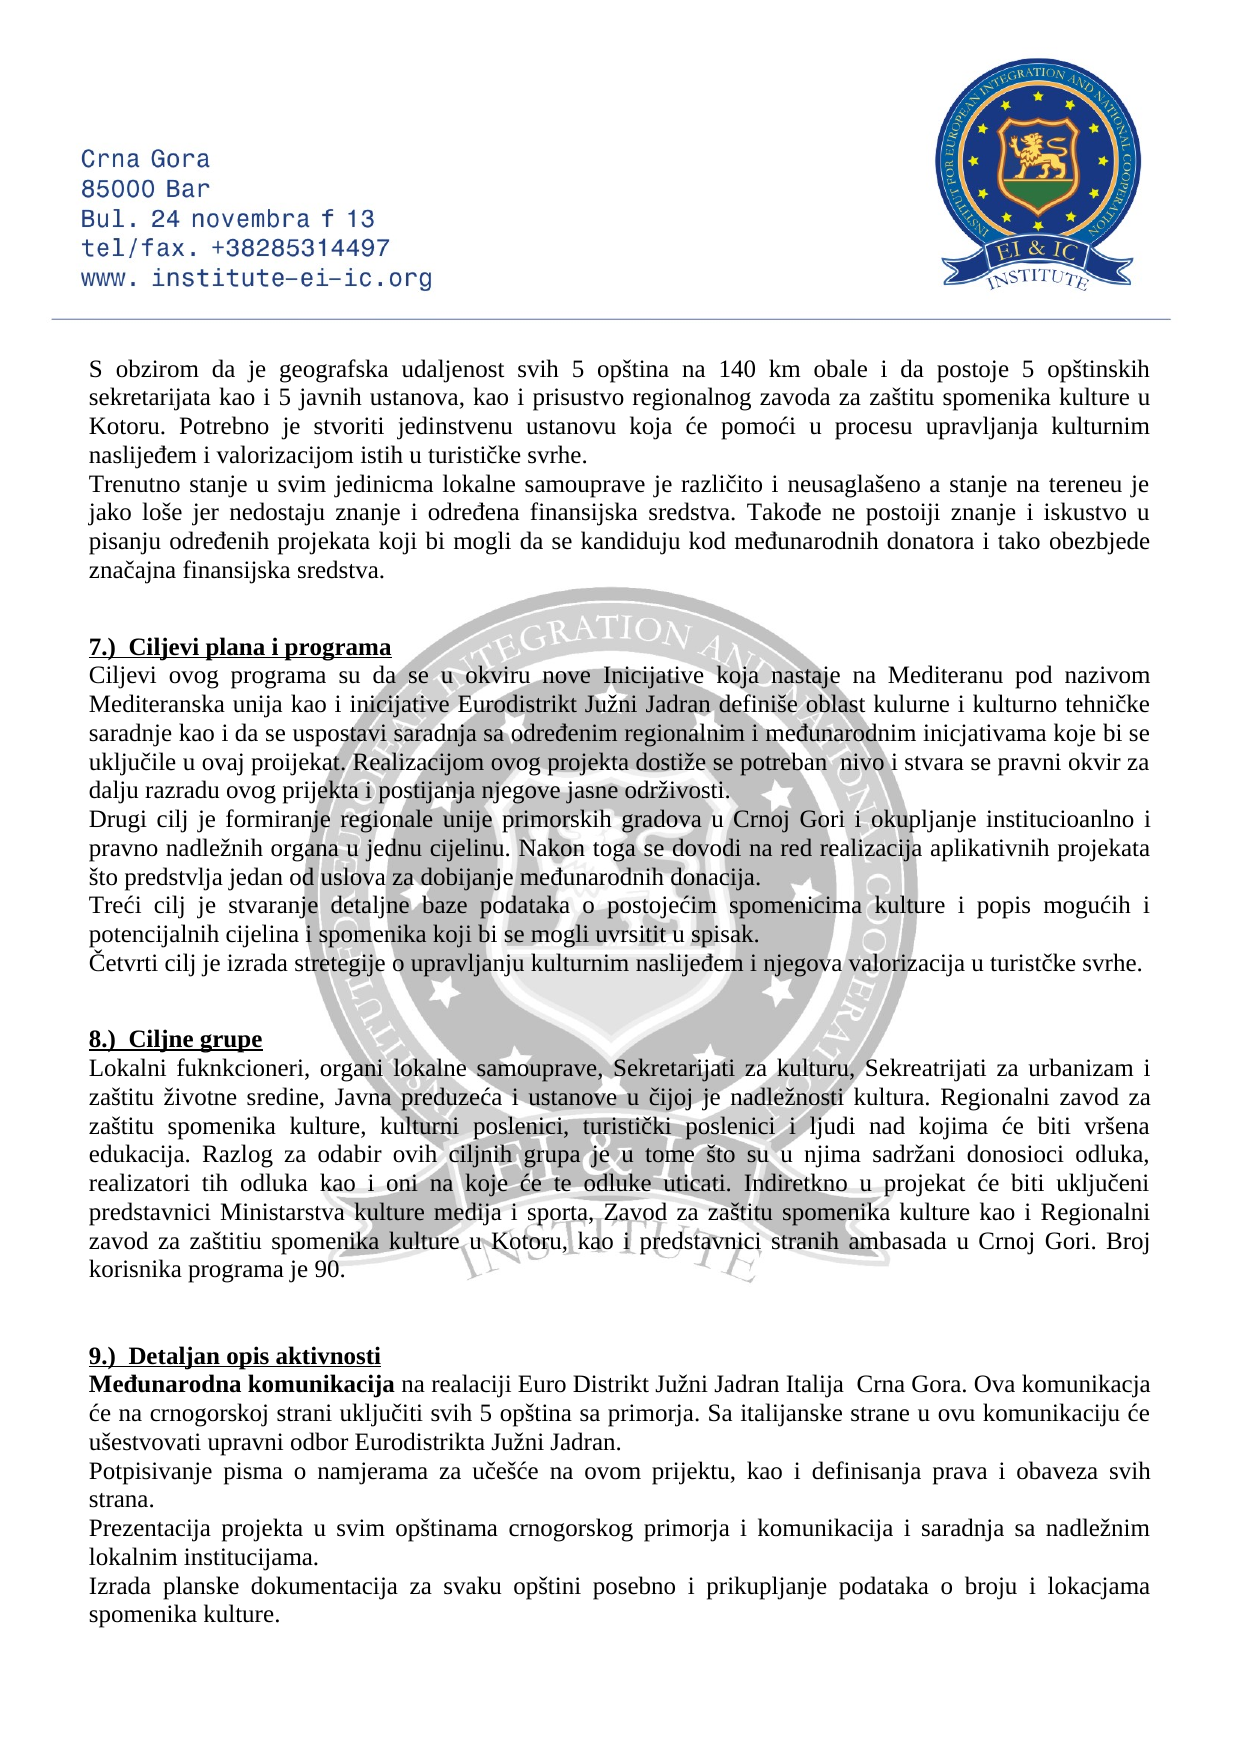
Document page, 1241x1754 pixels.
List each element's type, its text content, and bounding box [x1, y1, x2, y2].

text Međunarodna komunikacija na realaciji Euro Distrikt Južni Jadran Italija Crna Gora. Ova komunikacja će na crnogorskoj strani uključiti svih 5 opština sa primorja. Sa italijanske strane u ovu komunikaciju će ušestvovati upravni odbor Eurodistrikta Južni Jadran. [89, 1369, 1152, 1456]
text S obzirom da je geografska udaljenost svih 5 opština na 140 km obale i da postoje 5 opštinskih sekretarijata kao i 5 javnih ustanova, kao i prisustvo regionalnog zavoda za zaštitu spomenika kulture u Kotoru. Potrebno je stvoriti jedinstvenu ustanovu koja će pomoći u procesu upravljanja kulturnim naslijeđem i valorizacijom istih u turističke svrhe. [89, 354, 1152, 469]
text Prezentacija projekta u svim opštinama crnogorskog primorja i komunikacija i saradnja sa nadležnim lokalnim institucijama. [89, 1513, 1152, 1571]
text Četvrti cilj je izrada stretegije o upravljanju kulturnim naslijeđem i njegova valorizacija u turistčke svrhe. [89, 948, 1152, 977]
text Izrada planske dokumentacija za svaku opštini posebno i prikupljanje podataka o broju i lokacjama spomenika kulture. [89, 1571, 1152, 1628]
text Trenutno stanje u svim jedinicma lokalne samouprave je različito i neusaglašeno a stanje na tereneu je jako loše jer nedostaju znanje i određena finansijska sredstva. Takođe ne postoiji znanje i iskustvo u pisanju određenih projekata koji bi mogli da se kandiduju kod međunarodnih donatora i tako obezbjede značajna finansijska sredstva. [89, 469, 1152, 584]
text Drugi cilj je formiranje regionale unije primorskih gradova u Crnoj Gori i okupljanje institucioanlno i pravno nadležnih organa u jednu cijelinu. Nakon toga se dovodi na red realizacija aplikativnih projekata što predstvlja jedan od uslova za dobijanje međunarodnih donacija. [89, 804, 1152, 890]
text 8.) Ciljne grupe [89, 1024, 1152, 1053]
text 9.) Detaljan opis aktivnosti [89, 1341, 1152, 1369]
text Ciljevi ovog programa su da se u okviru nove Inicijative koja nastaje na Mediteranu pod nazivom Mediteranska unija kao i inicijative Eurodistrikt Južni Jadran definiše oblast kulurne i kulturno tehničke saradnje kao i da se uspostavi saradnja sa određenim regionalnim i međunarodnim inicjativama koje bi se uključile u ovaj proijekat. Realizacijom ovog projekta dostiže se potreban nivo i stvara se pravni okvir za dalju razradu ovog prijekta i postijanja njegove jasne održivosti. [89, 660, 1152, 804]
text Lokalni fuknkcioneri, organi lokalne samouprave, Sekretarijati za kulturu, Sekreatrijati za urbanizam i zaštitu životne sredine, Javna preduzeća i ustanove u čijoj je nadležnosti kultura. Regionalni zavod za zaštitu spomenika kulture, kulturni poslenici, turistički poslenici i ljudi nad kojima će biti vršena edukacija. Razlog za odabir ovih ciljnih grupa je u tome što su u njima sadržani donosioci odluka, realizatori tih odluka kao i oni na koje će te odluke uticati. Indiretkno u projekat će biti uključeni predstavnici Ministarstva kulture medija i sporta, Zavod za zaštitu spomenika kulture kao i Regionalni zavod za zaštitiu spomenika kulture u Kotoru, kao i predstavnici stranih ambasada u Crnoj Gori. Broj korisnika programa je 90. [89, 1053, 1152, 1283]
text Potpisivanje pisma o namjerama za učešće na ovom prijektu, kao i definisanja prava i obaveza svih strana. [89, 1456, 1152, 1513]
picture [0, 0, 1229, 1749]
text 7.) Ciljevi plana i programa [89, 632, 1152, 660]
text Treći cilj je stvaranje detaljne baze podataka o postojećim spomenicima kulture i popis mogućih i potencijalnih cijelina i spomenika koji bi se mogli uvrsitit u spisak. [89, 890, 1152, 948]
